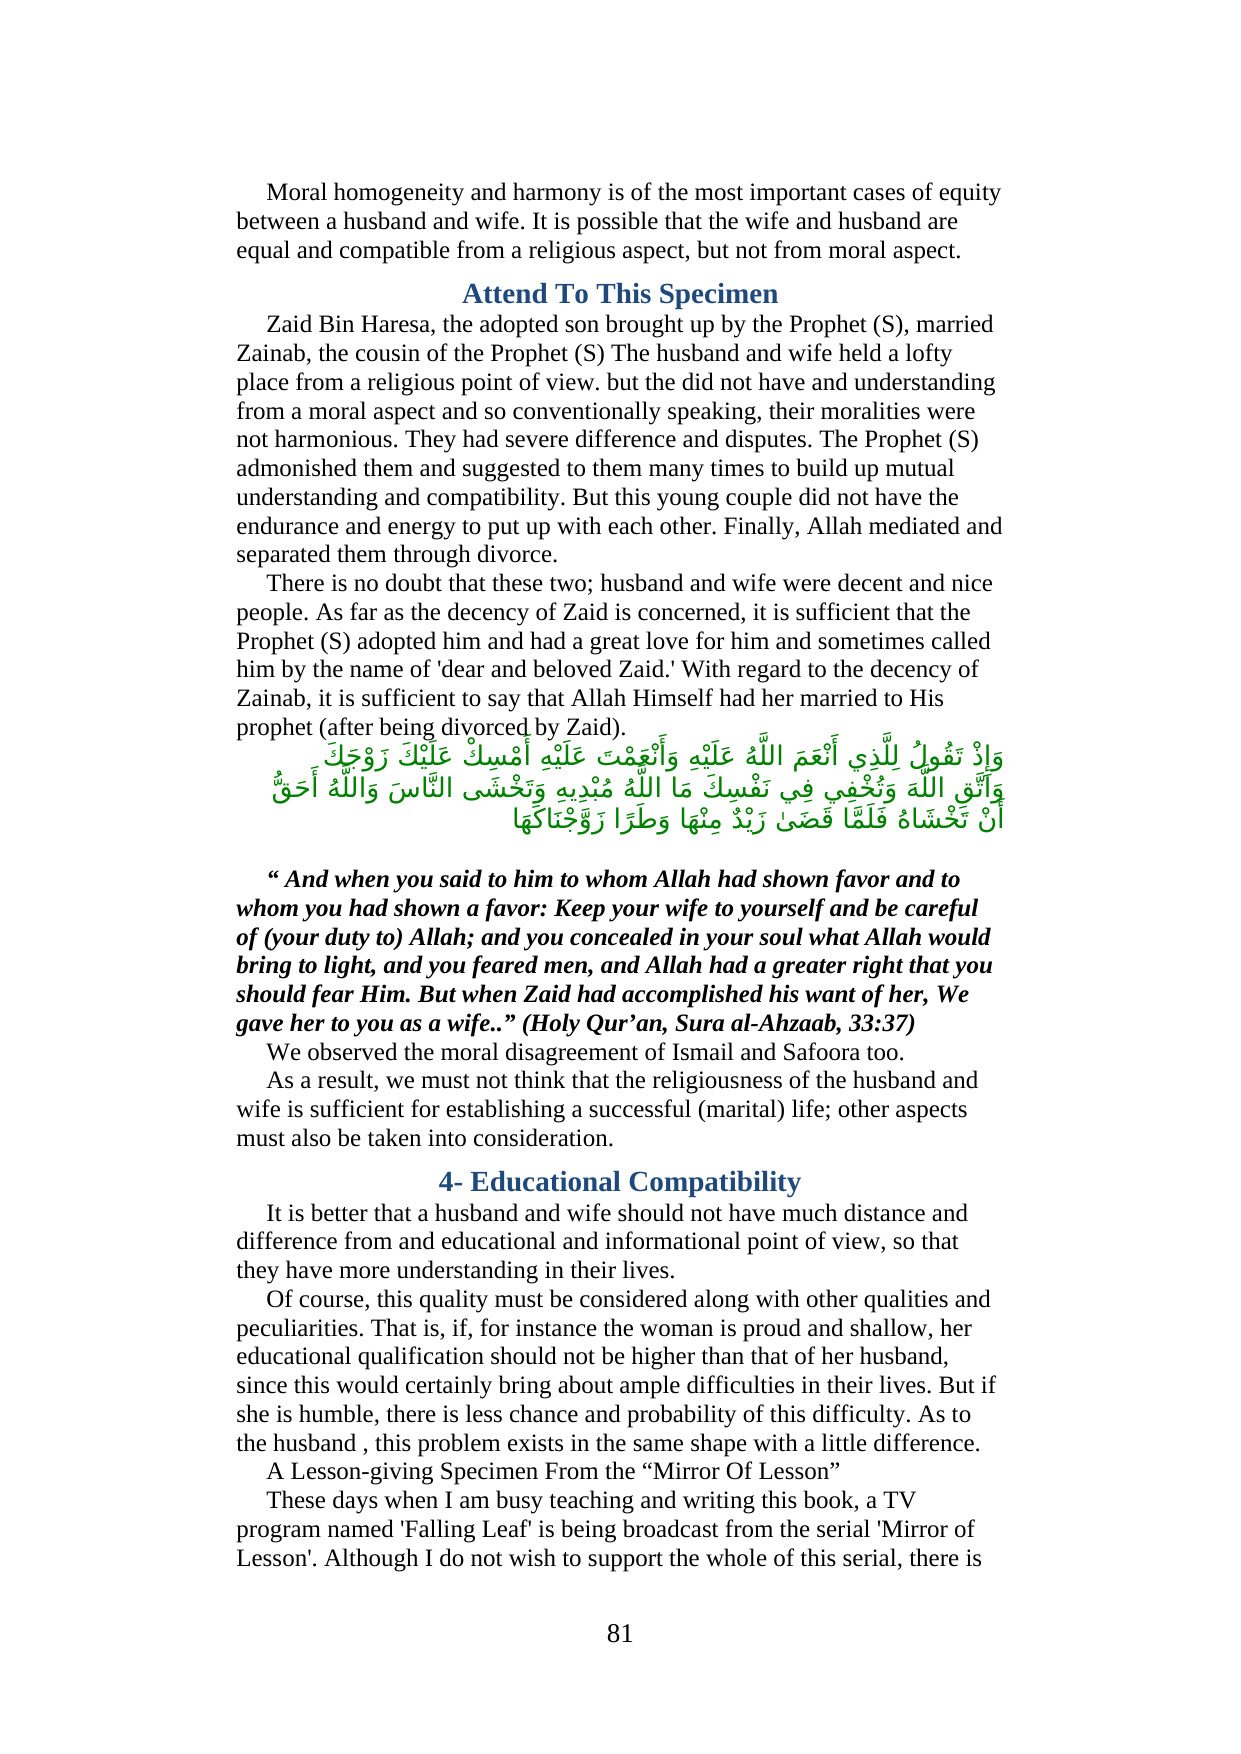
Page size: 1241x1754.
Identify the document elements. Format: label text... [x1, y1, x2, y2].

text Zaid Bin Haresa, the adopted son brought up by the Prophet (S), married Zainab, the cousin of the Prophet (S) The husband and wife held a lofty place from a religious point of view. but the did not have and understanding from a moral aspect and so conventionally speaking, their moralities were not harmonious. They had severe difference and disputes. The Prophet (S) admonished them and suggested to them many times to build up mutual understanding and compatibility. But this young couple did not have the endurance and energy to put up with each other. Finally, Allah mediated and separated them through divorce. [236, 309, 1004, 568]
text We observed the moral disagreement of Ismail and Safoora too. [236, 1037, 1004, 1065]
text As a result, we must not think that the religiousness of the husband and wife is sufficient for establishing a successful (marital) life; other aspects must also be taken into consideration. [236, 1065, 1004, 1152]
text Moral homogeneity and harmony is of the most important cases of equity between a husband and wife. It is possible that the wife and husband are equal and compatible from a religious aspect, but not from moral aspect. [236, 177, 1004, 263]
text وَإِذْ تَقُولُ لِلَّذِي أَنْعَمَ اللَّهُ عَلَيْهِ وَأَنْعَمْتَ عَلَيْهِ أَمْسِكْ عَلَيْكَ زَوْجَكَ وَاتَّقِ اللَّهَ وَتُخْفِي فِي نَفْسِكَ مَا اللَّهُ مُبْدِيهِ وَتَخْشَى النَّاسَ وَاللَّهُ أَحَقُّ أَنْ تَخْشَاهُ فَلَمَّا قَضَىٰ زَيْدٌ مِنْهَا وَطَرًا زَوَّجْنَاكَهَا [236, 741, 1004, 835]
text It is better that a husband and wife should not have much distance and difference from and educational and informational point of view, so that they have more understanding in their lives. [236, 1198, 1004, 1284]
text A Lesson-giving Specimen From the “Mirror Of Lesson” [236, 1456, 1004, 1485]
subtitle Attend To This Specimen [236, 276, 1004, 309]
text Of course, this quality must be considered along with other qualities and peculiarities. That is, if, for instance the woman is proud and shallow, her educational qualification should not be higher than that of her husband, since this would certainly bring about ample difficulties in their lives. But if she is humble, there is less chance and probability of this difficulty. As to the husband , this problem exists in the same shape with a little difference. [236, 1284, 1004, 1456]
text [236, 1485, 1004, 1571]
text “ And when you said to him to whom Allah had shown favor and to whom you had shown a favor: Keep your wife to yourself and be careful of (your duty to) Allah; and you concealed in your soul what Allah would bring to light, and you feared men, and Allah had a greater right that you should fear Him. But when Zaid had accomplished his want of her, We gave her to you as a wife..” (Holy Qur’an, Sura al-Ahzaab, 33:37) [236, 864, 1004, 1037]
subtitle 4- Educational Compatibility [236, 1164, 1004, 1198]
text There is no doubt that these two; husband and wife were decent and nice people. As far as the decency of Zaid is concerned, it is sufficient that the Prophet (S) adopted him and had a great love for him and sometimes called him by the name of 'dear and beloved Zaid.' With regard to the decency of Zainab, it is sufficient to say that Allah Himself had her married to His prophet (after being divorced by Zaid). [236, 568, 1004, 741]
